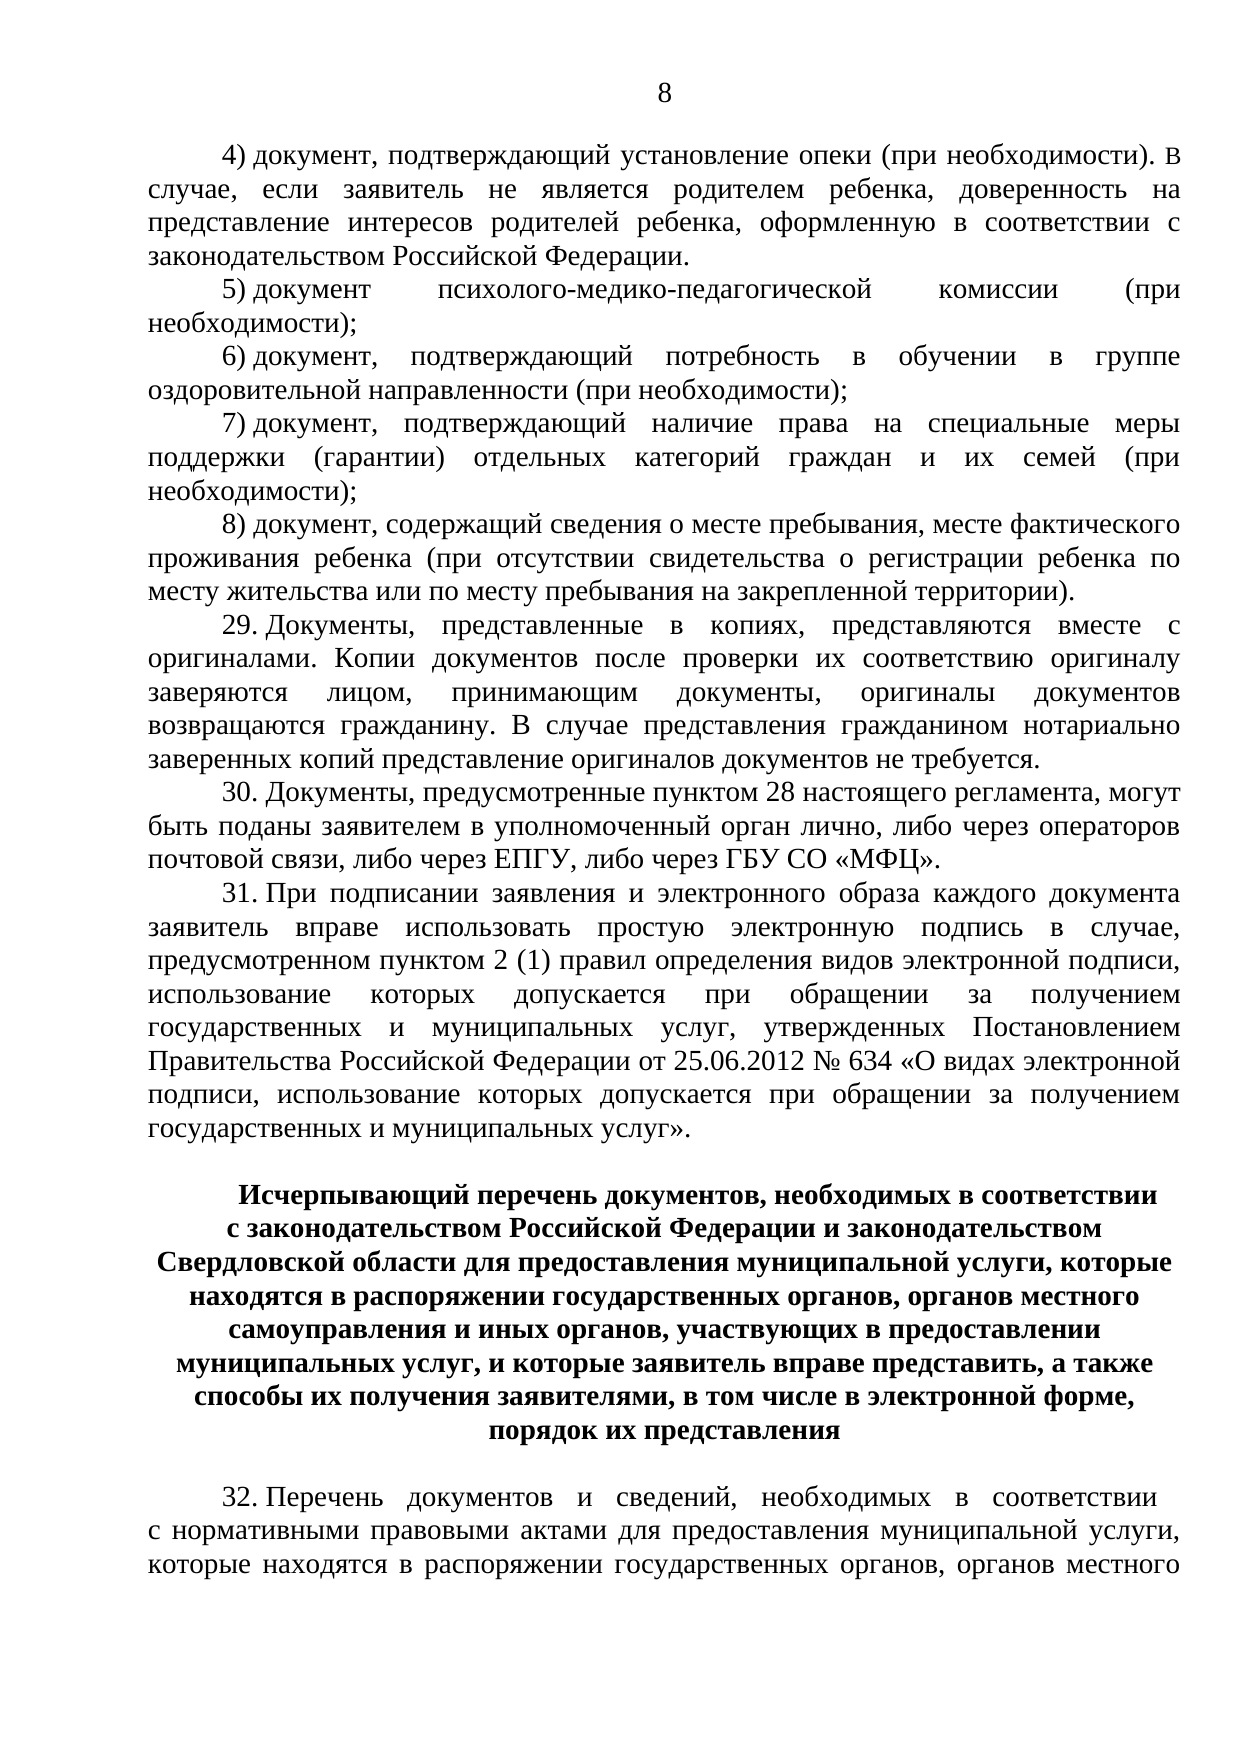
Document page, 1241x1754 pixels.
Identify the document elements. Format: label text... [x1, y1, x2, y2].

text 8) документ, содержащий сведения о месте пребывания, месте фактического проживания ребенка (при отсутствии свидетельства о регистрации ребенка по месту жительства или по месту пребывания на закрепленной территории). [148, 506, 1181, 607]
text 7) документ, подтверждающий наличие права на специальные меры поддержки (гарантии) отдельных категорий граждан и их семей (при необходимости); [148, 406, 1181, 506]
text 30. Документы, предусмотренные пунктом 28 настоящего регламента, могут быть поданы заявителем в уполномоченный орган лично, либо через операторов почтовой связи, либо через ЕПГУ, либо через ГБУ СО «МФЦ». [148, 774, 1181, 875]
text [148, 1479, 1181, 1579]
text 29. Документы, представленные в копиях, представляются вместе с оригиналами. Копии документов после проверки их соответствию оригиналу заверяются лицом, принимающим документы, оригиналы документов возвращаются гражданину. В случае представления гражданином нотариально заверенных копий представление оригиналов документов не требуется. [148, 607, 1181, 774]
text 5) документ психолого-медико-педагогической комиссии (при необходимости); [148, 271, 1181, 338]
text Исчерпывающий перечень документов, необходимых в соответствии с законодательством Российской Федерации и законодательством Свердловской области для предоставления муниципальной услуги, которые находятся в распоряжении государственных органов, органов местного самоуправления и иных органов, участвующих в предоставлении муниципальных услуг, и которые заявитель вправе представить, а также способы их получения заявителями, в том числе в электронной форме, порядок их представления [148, 1177, 1181, 1445]
text 4) документ, подтверждающий установление опеки (при необходимости). В случае, если заявитель не является родителем ребенка, доверенность на представление интересов родителей ребенка, оформленную в соответствии с законодательством Российской Федерации. [148, 137, 1181, 271]
text 31. При подписании заявления и электронного образа каждого документа заявитель вправе использовать простую электронную подпись в случае, предусмотренном пунктом 2 (1) правил определения видов электронной подписи, использование которых допускается при обращении за получением государственных и муниципальных услуг, утвержденных Постановлением Правительства Российской Федерации от 25.06.2012 № 634 «О видах электронной подписи, использование которых допускается при обращении за получением государственных и муниципальных услуг». [148, 875, 1181, 1143]
text 6) документ, подтверждающий потребность в обучении в группе оздоровительной направленности (при необходимости); [148, 338, 1181, 406]
